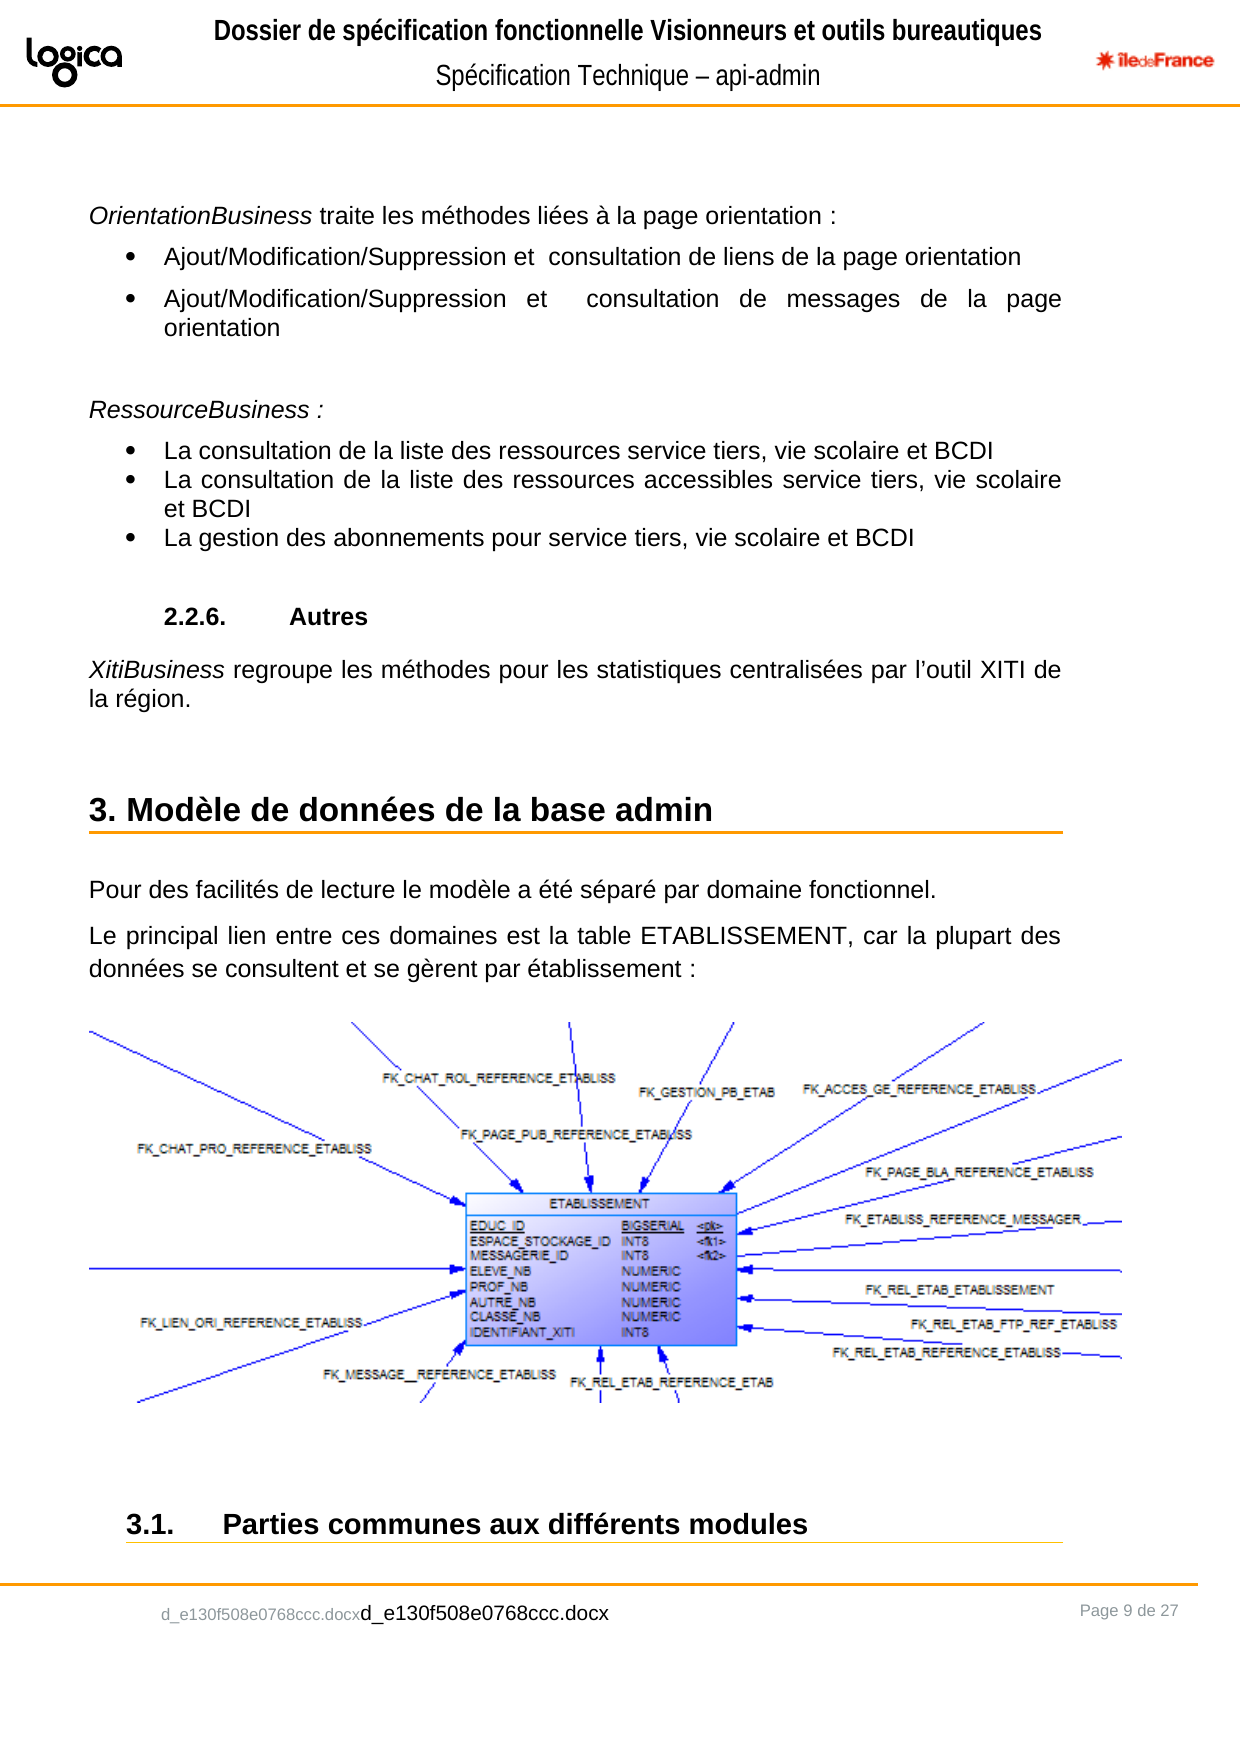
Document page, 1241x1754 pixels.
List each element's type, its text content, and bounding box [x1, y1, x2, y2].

subtitle Parties communes aux différents modules [126, 1507, 1063, 1542]
subtitle Autres [164, 605, 1063, 630]
text Le principal lien entre ces domaines est la table ETABLISSEMENT, car la plupart des données se consultent et se gèrent par établissement : [89, 918, 1063, 984]
text RessourceBusiness : [89, 395, 1063, 424]
picture [89, 1022, 1122, 1403]
list Ajout/Modification/Suppression et consultation de liens de la page orientation [126, 242, 1063, 271]
text Pour des facilités de lecture le modèle a été séparé par domaine fonctionnel. [89, 872, 1063, 905]
text OrientationBusiness traite les méthodes liées à la page orientation : [89, 201, 1063, 230]
list La consultation de la liste des ressources service tiers, vie scolaire et BCDI [126, 436, 1063, 465]
subtitle Modèle de données de la base admin [89, 792, 1063, 831]
picture [1087, 40, 1224, 80]
list La gestion des abonnements pour service tiers, vie scolaire et BCDI [126, 523, 1063, 552]
list Ajout/Modification/Suppression et consultation de messages de la page orientation [126, 284, 1063, 341]
text XitiBusiness regroupe les méthodes pour les statistiques centralisées par l’outil XITI de la région. [89, 655, 1063, 713]
list La consultation de la liste des ressources accessibles service tiers, vie scolaire et BCDI [126, 465, 1063, 523]
